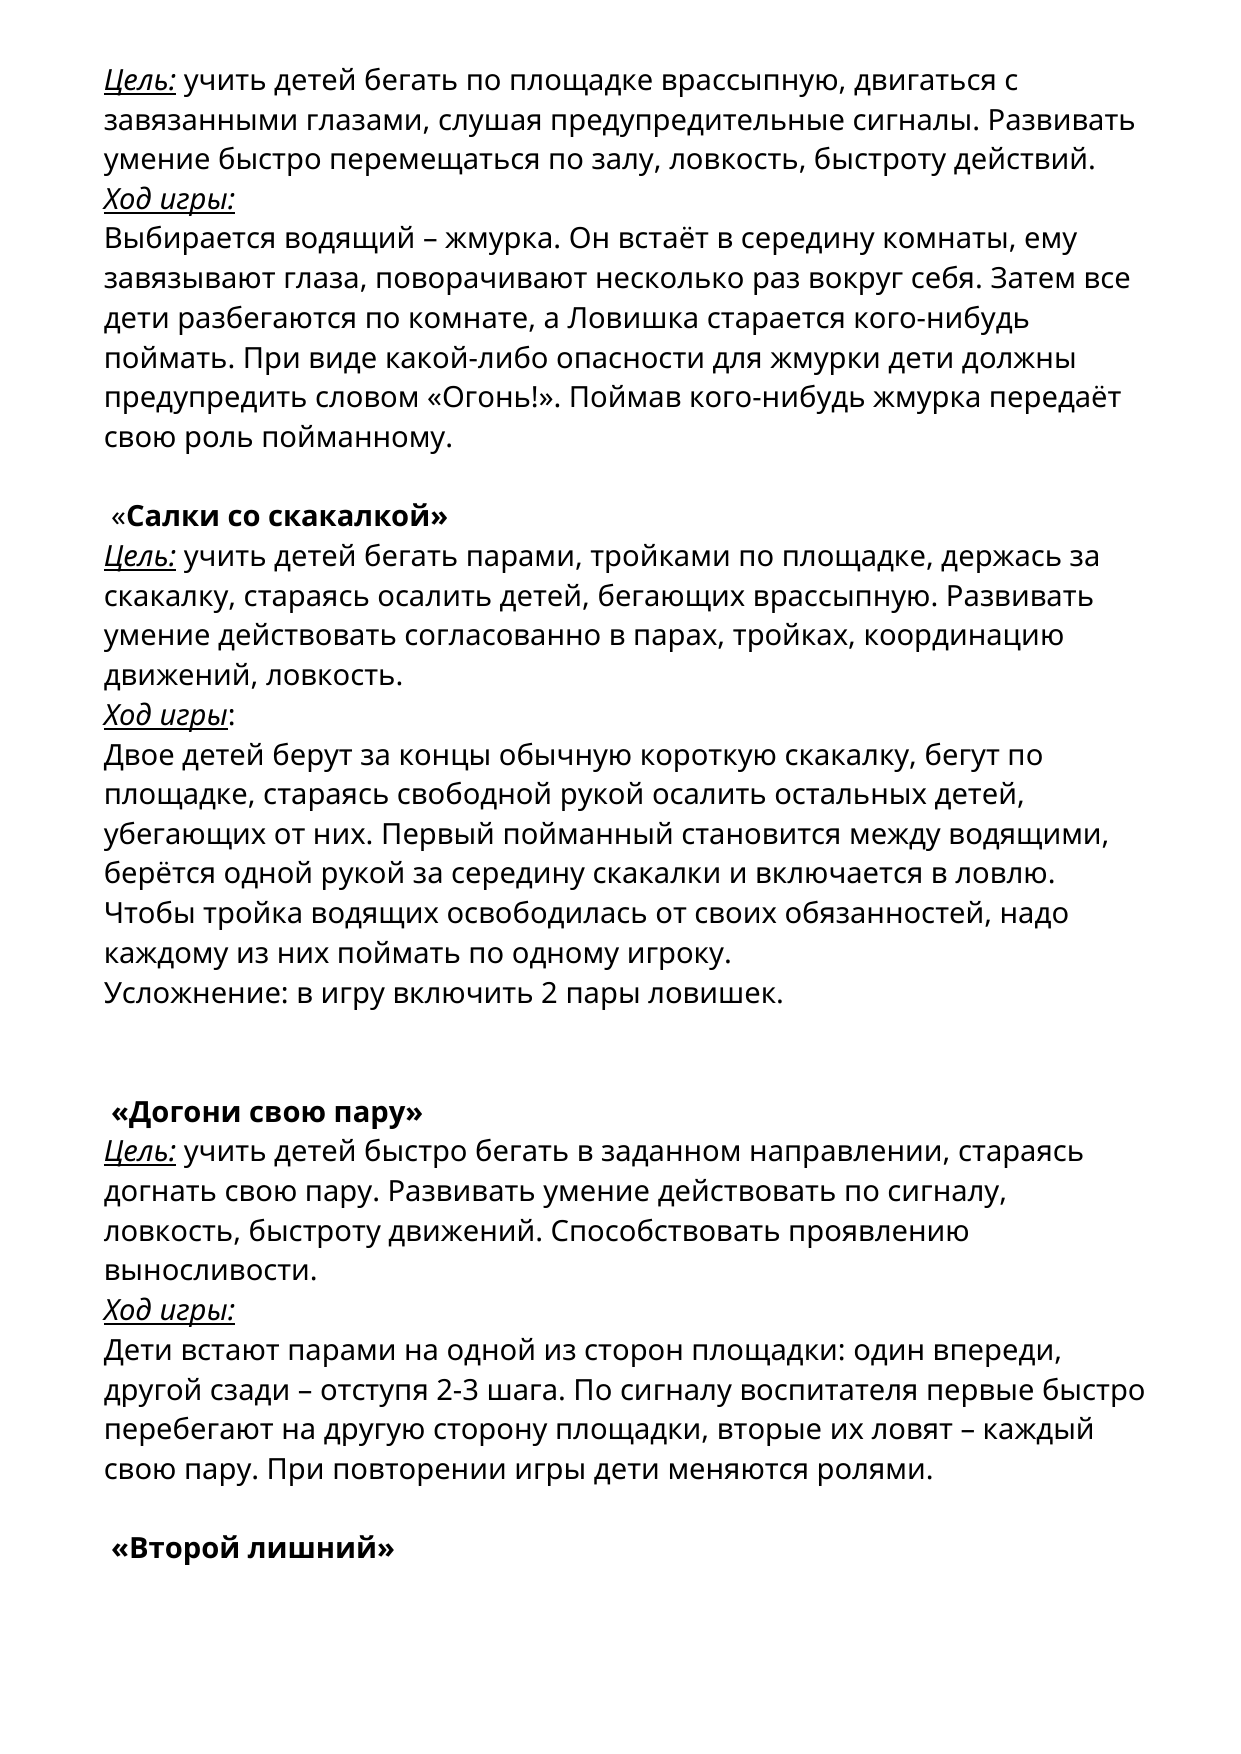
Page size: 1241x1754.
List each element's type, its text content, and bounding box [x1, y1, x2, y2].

text Дети встают парами на одной из сторон площадки: один впереди, другой сзади – отступя 2-3 шага. По сигналу воспитателя первые быстро перебегают на другую сторону площадки, вторые их ловят – каждый свою пару. При повторении игры дети меняются ролями. [103, 1329, 1152, 1488]
text Ход игры: [103, 694, 1152, 734]
text Ход игры: [103, 1289, 1152, 1329]
text «Второй лишний» [103, 1527, 1152, 1567]
text Ход игры: [103, 178, 1152, 218]
text Выбирается водящий – жмурка. Он встаёт в середину комнаты, ему завязывают глаза, поворачивают несколько раз вокруг себя. Затем все дети разбегаются по комнате, а Ловишка старается кого-нибудь поймать. При виде какой-либо опасности для жмурки дети должны предупредить словом «Огонь!». Поймав кого-нибудь жмурка передаёт свою роль пойманному. [103, 218, 1152, 456]
text «Догони свою пару» [103, 1091, 1152, 1131]
text Цель: учить детей бегать по площадке врассыпную, двигаться с завязанными глазами, слушая предупредительные сигналы. Развивать умение быстро перемещаться по залу, ловкость, быстроту действий. [103, 59, 1152, 178]
text Цель: учить детей бегать парами, тройками по площадке, держась за скакалку, стараясь осалить детей, бегающих врассыпную. Развивать умение действовать согласованно в парах, тройках, координацию движений, ловкость. [103, 535, 1152, 694]
text Цель: учить детей быстро бегать в заданном направлении, стараясь догнать свою пару. Развивать умение действовать по сигналу, ловкость, быстроту движений. Способствовать проявлению выносливости. [103, 1131, 1152, 1289]
text Двое детей берут за концы обычную короткую скакалку, бегут по площадке, стараясь свободной рукой осалить остальных детей, убегающих от них. Первый пойманный становится между водящими, берётся одной рукой за середину скакалки и включается в ловлю. Чтобы тройка водящих освободилась от своих обязанностей, надо каждому из них поймать по одному игроку. [103, 734, 1152, 972]
text «Салки со скакалкой» [103, 496, 1152, 535]
text Усложнение: в игру включить 2 пары ловишек. [103, 972, 1152, 1012]
